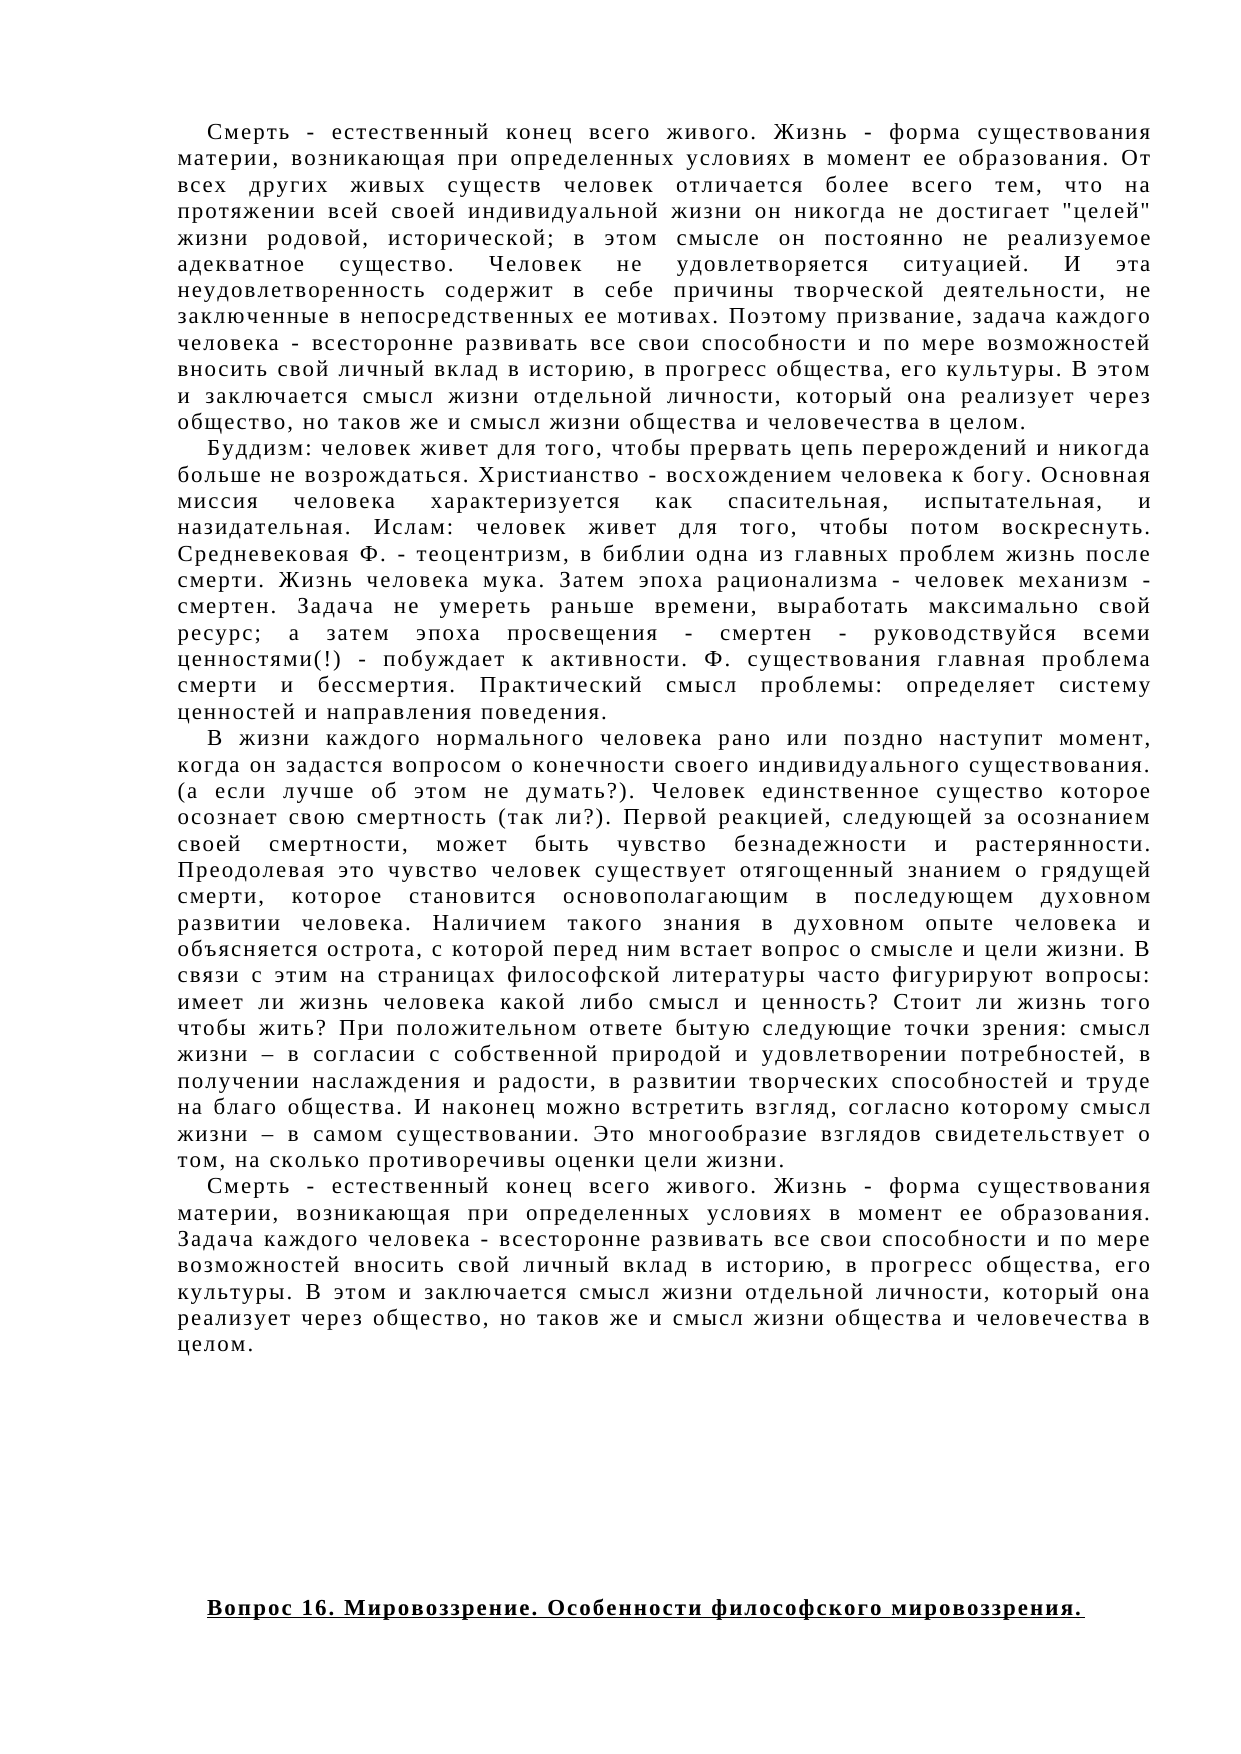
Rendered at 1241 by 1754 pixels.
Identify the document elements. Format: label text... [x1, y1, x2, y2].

text Смерть - естественный конец всего живого. Жизнь - форма существования материи, возникающая при определенных условиях в момент ее образования. Задача каждого человека - всесторонне развивать все свои способности и по мере возможностей вносить свой личный вклад в историю, в прогресс общества, его культуры. В этом и заключается смысл жизни отдельной личности, который она реализует через общество, но таков же и смысл жизни общества и человечества в целом. [177, 1172, 1152, 1357]
text В жизни каждого нормального человека рано или поздно наступит момент, когда он задастся вопросом о конечности своего индивидуального существования. (а если лучше об этом не думать?). Человек единственное существо которое осознает свою смертность (так ли?). Первой реакцией, следующей за осознанием своей смертности, может быть чувство безнадежности и растерянности. Преодолевая это чувство человек существует отягощенный знанием о грядущей смерти, которое становится основополагающим в последующем духовном развитии человека. Наличием такого знания в духовном опыте человека и объясняется острота, с которой перед ним встает вопрос о смысле и цели жизни. В связи с этим на страницах философской литературы часто фигурируют вопросы: имеет ли жизнь человека какой либо смысл и ценность? Стоит ли жизнь того чтобы жить? При положительном ответе бытую следующие точки зрения: смысл жизни – в согласии с собственной природой и удовлетворении потребностей, в получении наслаждения и радости, в развитии творческих способностей и труде на благо общества. И наконец можно встретить взгляд, согласно которому смысл жизни – в самом существовании. Это многообразие взглядов свидетельствует о том, на сколько противоречивы оценки цели жизни. [177, 724, 1152, 1172]
text Буддизм: человек живет для того, чтобы прервать цепь перерождений и никогда больше не возрождаться. Христианство - восхождением человека к богу. Основная миссия человека характеризуется как спасительная, испытательная, и назидательная. Ислам: человек живет для того, чтобы потом воскреснуть. Средневековая Ф. - теоцентризм, в библии одна из главных проблем жизнь после смерти. Жизнь человека мука. Затем эпоха рационализма - человек механизм - смертен. Задача не умереть раньше времени, выработать максимально свой ресурс; а затем эпоха просвещения - смертен - руководствуйся всеми ценностями(!) - побуждает к активности. Ф. существования главная проблема смерти и бессмертия. Практический смысл проблемы: определяет систему ценностей и направления поведения. [177, 434, 1152, 724]
text Смерть - естественный конец всего живого. Жизнь - форма существования материи, возникающая при определенных условиях в момент ее образования. От всех других живых существ человек отличается более всего тем, что на протяжении всей своей индивидуальной жизни он никогда не достигает "целей" жизни родовой, исторической; в этом смысле он постоянно не реализуемое адекватное существо. Человек не удовлетворяется ситуацией. И эта неудовлетворенность содержит в себе причины творческой деятельности, не заключенные в непосредственных ее мотивах. Поэтому призвание, задача каждого человека - всесторонне развивать все свои способности и по мере возможностей вносить свой личный вклад в историю, в прогресс общества, его культуры. В этом и заключается смысл жизни отдельной личности, который она реализует через общество, но таков же и смысл жизни общества и человечества в целом. [177, 118, 1152, 434]
text Вопрос 16. Мировоззрение. Особенности философского мировоззрения. [177, 1594, 1152, 1620]
